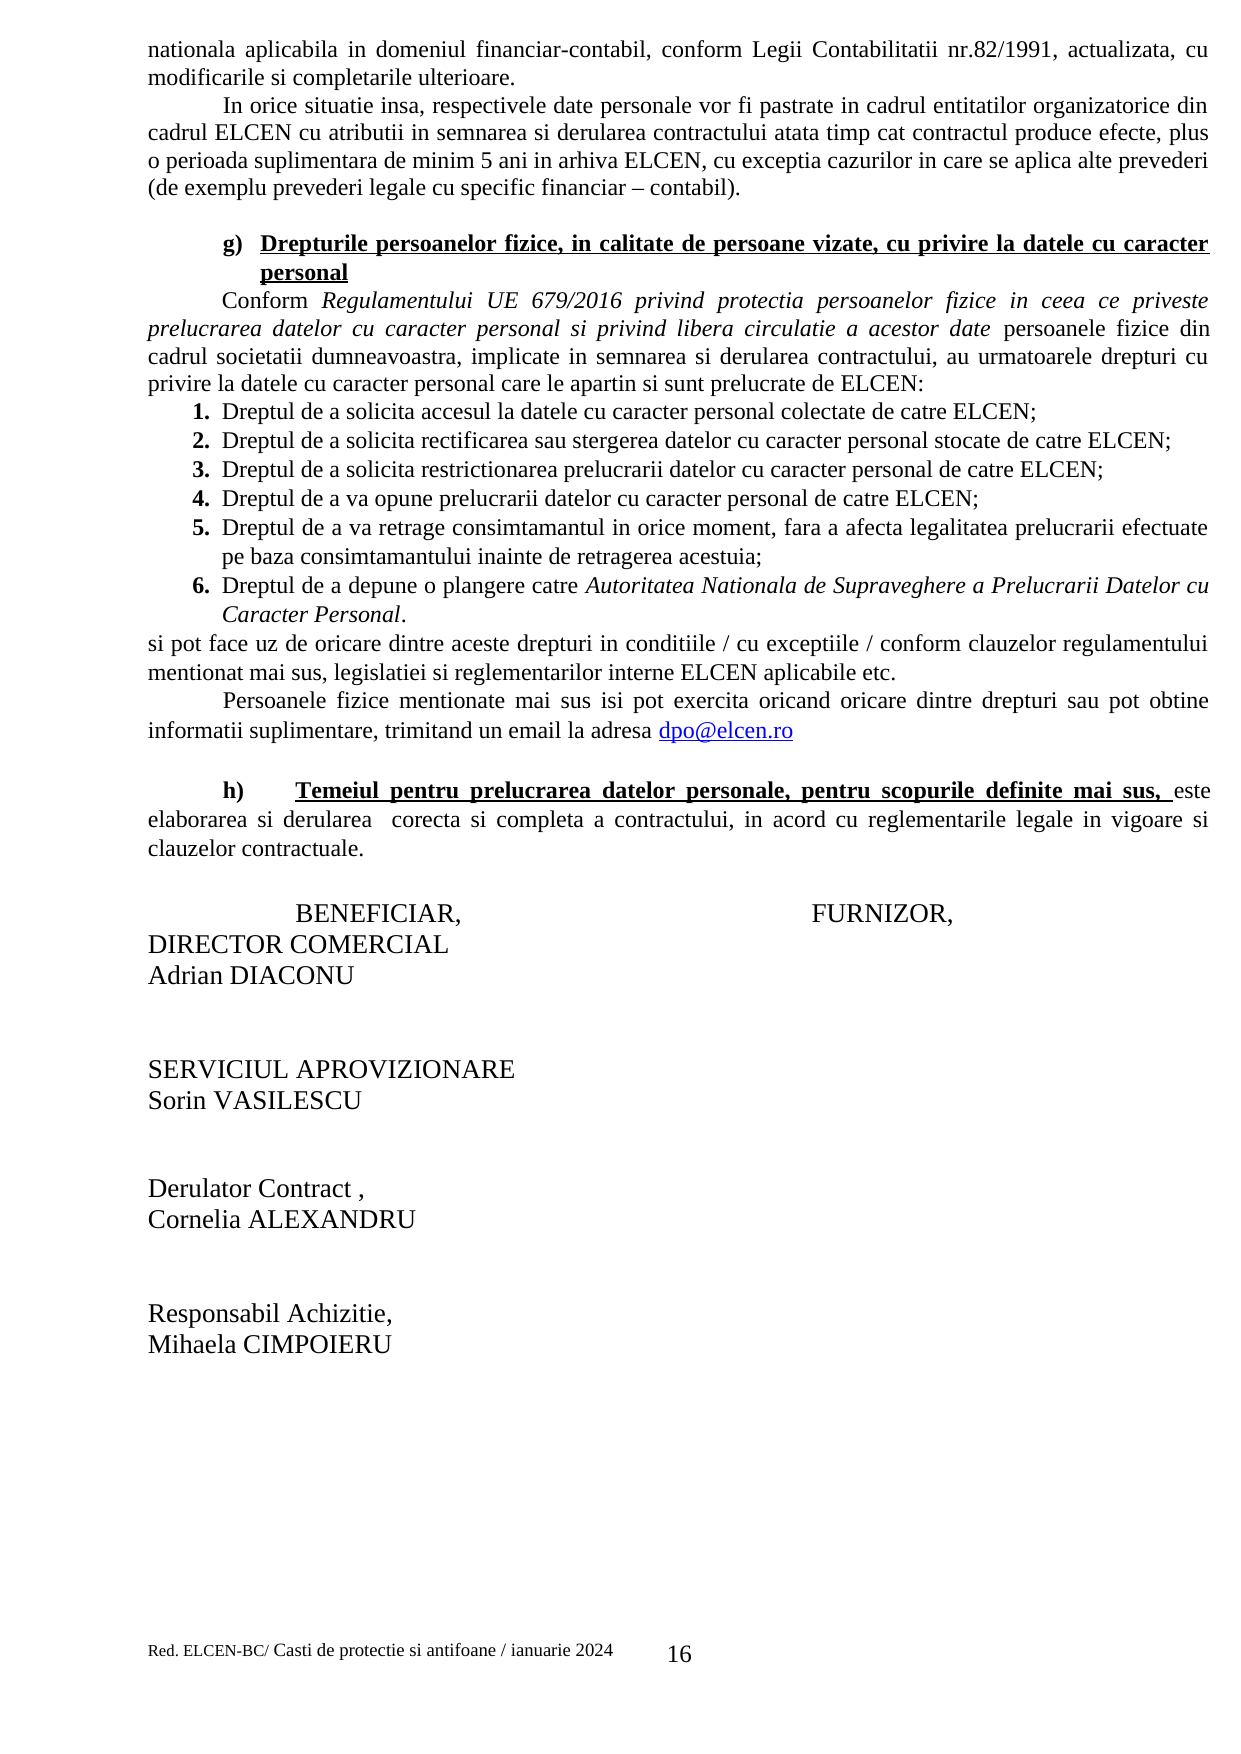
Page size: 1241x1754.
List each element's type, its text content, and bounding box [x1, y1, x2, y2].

list Drepturile persoanelor fizice, in calitate de persoane vizate, cu privire la datele cu caracter personal [223, 229, 1211, 285]
text Persoanele fizice mentionate mai sus isi pot exercita oricand oricare dintre drepturi sau pot obtine informatii suplimentare, trimitand un email la adresa dpo@elcen.ro [148, 687, 1211, 743]
list Dreptul de a depune o plangere catre Autoritatea Nationala de Supraveghere a Prelucrarii Datelor cu Caracter Personal. [192, 571, 1211, 627]
text Mihaela CIMPOIERU [148, 1328, 1211, 1359]
text Derulator Contract , [148, 1172, 1211, 1204]
list Dreptul de a va opune prelucrarii datelor cu caracter personal de catre ELCEN; [192, 484, 1211, 511]
list si pot face uz de oricare dintre aceste drepturi in conditiile / cu exceptiile / conform clauzelor regulamentului mentionat mai sus, legislatiei si reglementarilor interne ELCEN aplicabile etc. [148, 629, 1211, 685]
list Dreptul de a va retrage consimtamantul in orice moment, fara a afecta legalitatea prelucrarii efectuate pe baza consimtamantului inainte de retragerea acestuia; [192, 513, 1211, 569]
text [148, 35, 1211, 91]
text Adrian DIACONU [148, 959, 1211, 990]
text Cornelia ALEXANDRU [148, 1204, 1211, 1235]
list Temeiul pentru prelucrarea datelor personale, pentru scopurile definite mai sus, este elaborarea si derularea corecta si completa a contractului, in acord cu reglementarile legale in vigoare si clauzelor contractuale. [148, 777, 1211, 862]
text Sorin VASILESCU [148, 1084, 1211, 1115]
text Conform Regulamentului UE 679/2016 privind protectia persoanelor fizice in ceea ce priveste prelucrarea datelor cu caracter personal si privind libera circulatie a acestor date persoanele fizice din cadrul societatii dumneavoastra, implicate in semnarea si derularea contractului, au urmatoarele drepturi cu privire la datele cu caracter personal care le apartin si sunt prelucrate de ELCEN: [148, 287, 1211, 397]
text In orice situatie insa, respectivele date personale vor fi pastrate in cadrul entitatilor organizatorice din cadrul ELCEN cu atributii in semnarea si derularea contractului atata timp cat contractul produce efecte, plus o perioada suplimentara de minim 5 ani in arhiva ELCEN, cu exceptia cazurilor in care se aplica alte prevederi (de exemplu prevederi legale cu specific financiar – contabil). [148, 91, 1211, 201]
list Dreptul de a solicita restrictionarea prelucrarii datelor cu caracter personal de catre ELCEN; [192, 455, 1211, 482]
text BENEFICIAR, FURNIZOR, [221, 897, 1211, 928]
list Dreptul de a solicita rectificarea sau stergerea datelor cu caracter personal stocate de catre ELCEN; [192, 426, 1211, 453]
list Dreptul de a solicita accesul la datele cu caracter personal colectate de catre ELCEN; [192, 397, 1211, 424]
text SERVICIUL APROVIZIONARE [148, 1053, 1211, 1084]
text Responsabil Achizitie, [148, 1297, 1211, 1328]
text DIRECTOR COMERCIAL [148, 928, 1211, 959]
